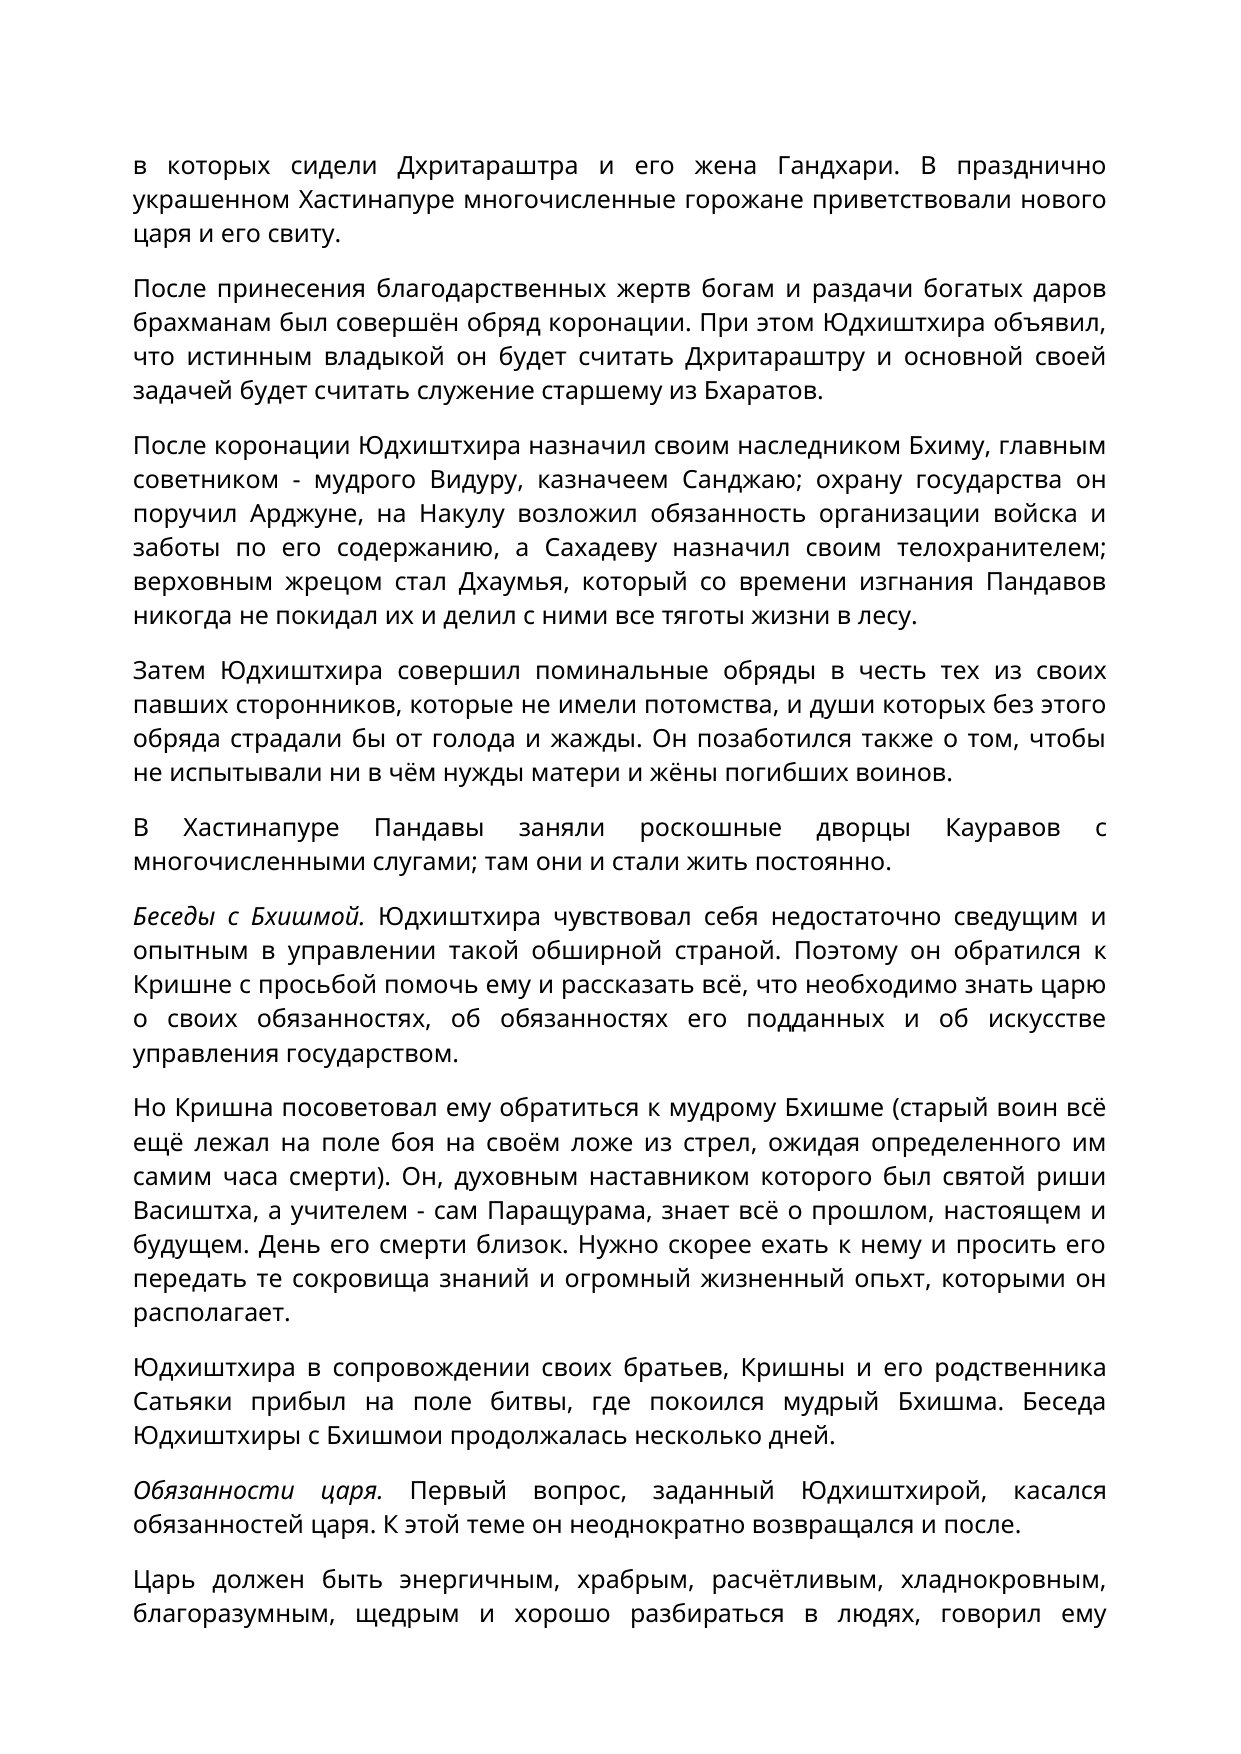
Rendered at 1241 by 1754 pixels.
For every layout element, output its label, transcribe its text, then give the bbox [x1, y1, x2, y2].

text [133, 148, 1108, 250]
text Затем Юдхиштхира совершил поминальные обряды в честь тех из своих павших сторонников, которые не имели потомства, и души которых без этого обряда страдали бы от голода и жажды. Он позаботился также о том, чтобы не испытывали ни в чём нужды матери и жёны погибших воинов. [133, 653, 1108, 789]
text Обязанности царя. Первый вопрос, заданный Юдхиштхирой, касался обязанностей царя. К этой теме он неоднократно возвращался и после. [133, 1472, 1108, 1541]
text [133, 1561, 1108, 1629]
text После коронации Юдхиштхира назначил своим наследником Бхиму, главным советником - мудрого Видуру, казначеем Санджаю; охрану государства он поручил Арджуне, на Накулу возложил обязанность организации войска и заботы по его содержанию, а Сахадеву назначил своим телохранителем; верховным жрецом стал Дхаумья, который со времени изгнания Пандавов никогда не покидал их и делил с ними все тяготы жизни в лесу. [133, 428, 1108, 632]
text Но Кришна посоветовал ему обратиться к мудрому Бхишме (старый воин всё ещё лежал на поле боя на своём ложе из стрел, ожидая определенного им самим часа смерти). Он, духовным наставником которого был святой риши Васиштха, а учителем - сам Паращурама, знает всё о прошлом, настоящем и будущем. День его смерти близок. Нужно скорее ехать к нему и просить его передать те сокровища знаний и огромный жизненный опьхт, которыми он располагает. [133, 1090, 1108, 1328]
text Беседы с Бхишмой. Юдхиштхира чувствовал себя недостаточно сведущим и опытным в управлении такой обширной страной. Поэтому он обратился к Кришне с просьбой помочь ему и рассказать всё, что необходимо знать царю о своих обязанностях, об обязанностях его подданных и об искусстве управления государством. [133, 899, 1108, 1069]
text После принесения благодарственных жертв богам и раздачи богатых даров брахманам был совершён обряд коронации. При этом Юдхиштхира объявил, что истинным владыкой он будет считать Дхритараштру и основной своей задачей будет считать служение старшему из Бхаратов. [133, 271, 1108, 407]
text Юдхиштхира в сопровождении своих братьев, Кришны и его родственника Сатьяки прибыл на поле битвы, где покоился мудрый Бхишма. Беседа Юдхиштхиры с Бхишмои продолжалась несколько дней. [133, 1349, 1108, 1452]
text В Хастинапуре Пандавы заняли роскошные дворцы Кауравов с многочисленными слугами; там они и стали жить постоянно. [133, 810, 1108, 878]
